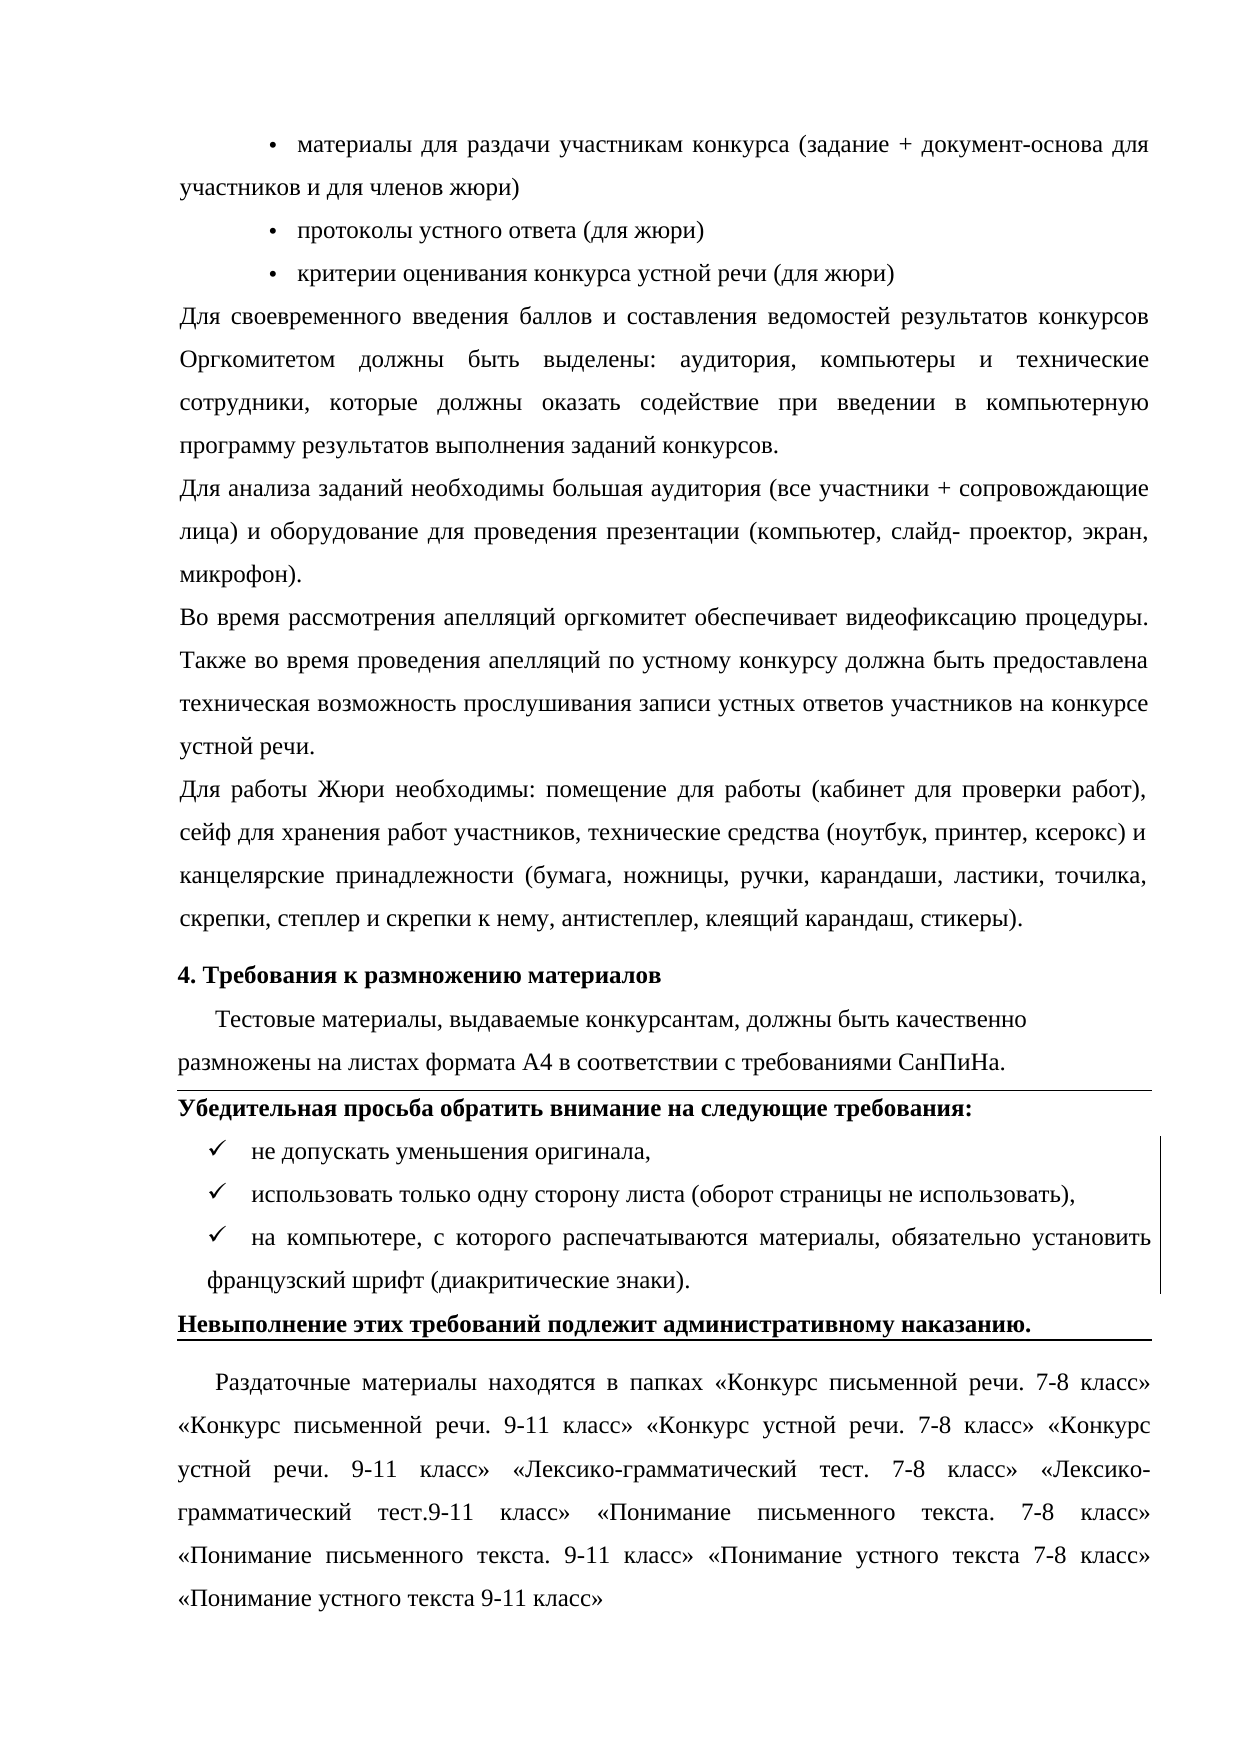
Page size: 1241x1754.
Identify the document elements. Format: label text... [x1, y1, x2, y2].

text Убедительная просьба обратить внимание на следующие требования: [177, 1091, 1152, 1122]
list на компьютере, с которого распечатываются материалы, обязательно установить французский шрифт (диакритические знаки). [207, 1222, 1160, 1294]
text Для работы Жюри необходимы: помещение для работы (кабинет для проверки работ), сейф для хранения работ участников, технические средства (ноутбук, принтер, ксерокс) и канцелярские принадлежности (бумага, ножницы, ручки, карандаши, ластики, точилка, скрепки, степлер и скрепки к нему, антистеплер, клеящий карандаш, стикеры). [179, 763, 1147, 936]
list материалы для раздачи участникам конкурса (задание + документ-основа для участников и для членов жюри) [179, 118, 1149, 204]
text Невыполнение этих требований подлежит административному наказанию. [177, 1309, 1152, 1339]
list не допускать уменьшения оригинала, [207, 1136, 1160, 1165]
text Для своевременного введения баллов и составления ведомостей результатов конкурсов Оргкомитетом должны быть выделены: аудитория, компьютеры и технические сотрудники, которые должны оказать содействие при введении в компьютерную программу результатов выполнения заданий конкурсов. [179, 290, 1149, 462]
text Раздаточные материалы находятся в папках «Конкурс письменной речи. 7-8 класс» «Конкурс письменной речи. 9-11 класс» «Конкурс устной речи. 7-8 класс» «Конкурс устной речи. 9-11 класс» «Лексико-грамматический тест. 7-8 класс» «Лексико-грамматический тест.9-11 класс» «Понимание письменного текста. 7-8 класс» «Понимание письменного текста. 9-11 класс» «Понимание устного текста 7-8 класс» «Понимание устного текста 9-11 класс» [177, 1367, 1152, 1612]
text Во время рассмотрения апелляций оргкомитет обеспечивает видеофиксацию процедуры. Также во время проведения апелляций по устному конкурсу должна быть предоставлена техническая возможность прослушивания записи устных ответов участников на конкурсе устной речи. [179, 591, 1149, 763]
list протоколы устного ответа (для жюри) [179, 204, 1152, 247]
text Тестовые материалы, выдаваемые конкурсантам, должны быть качественно размножены на листах формата А4 в соответствии с требованиями СанПиНа. [177, 1004, 1152, 1076]
list использовать только одну сторону листа (оборот страницы не использовать), [207, 1179, 1160, 1208]
text 4. Требования к размножению материалов [177, 961, 1152, 989]
text Для анализа заданий необходимы большая аудитория (все участники + сопровождающие лица) и оборудование для проведения презентации (компьютер, слайд- проектор, экран, микрофон). [179, 462, 1149, 591]
list критерии оценивания конкурса устной речи (для жюри) [179, 247, 1152, 290]
